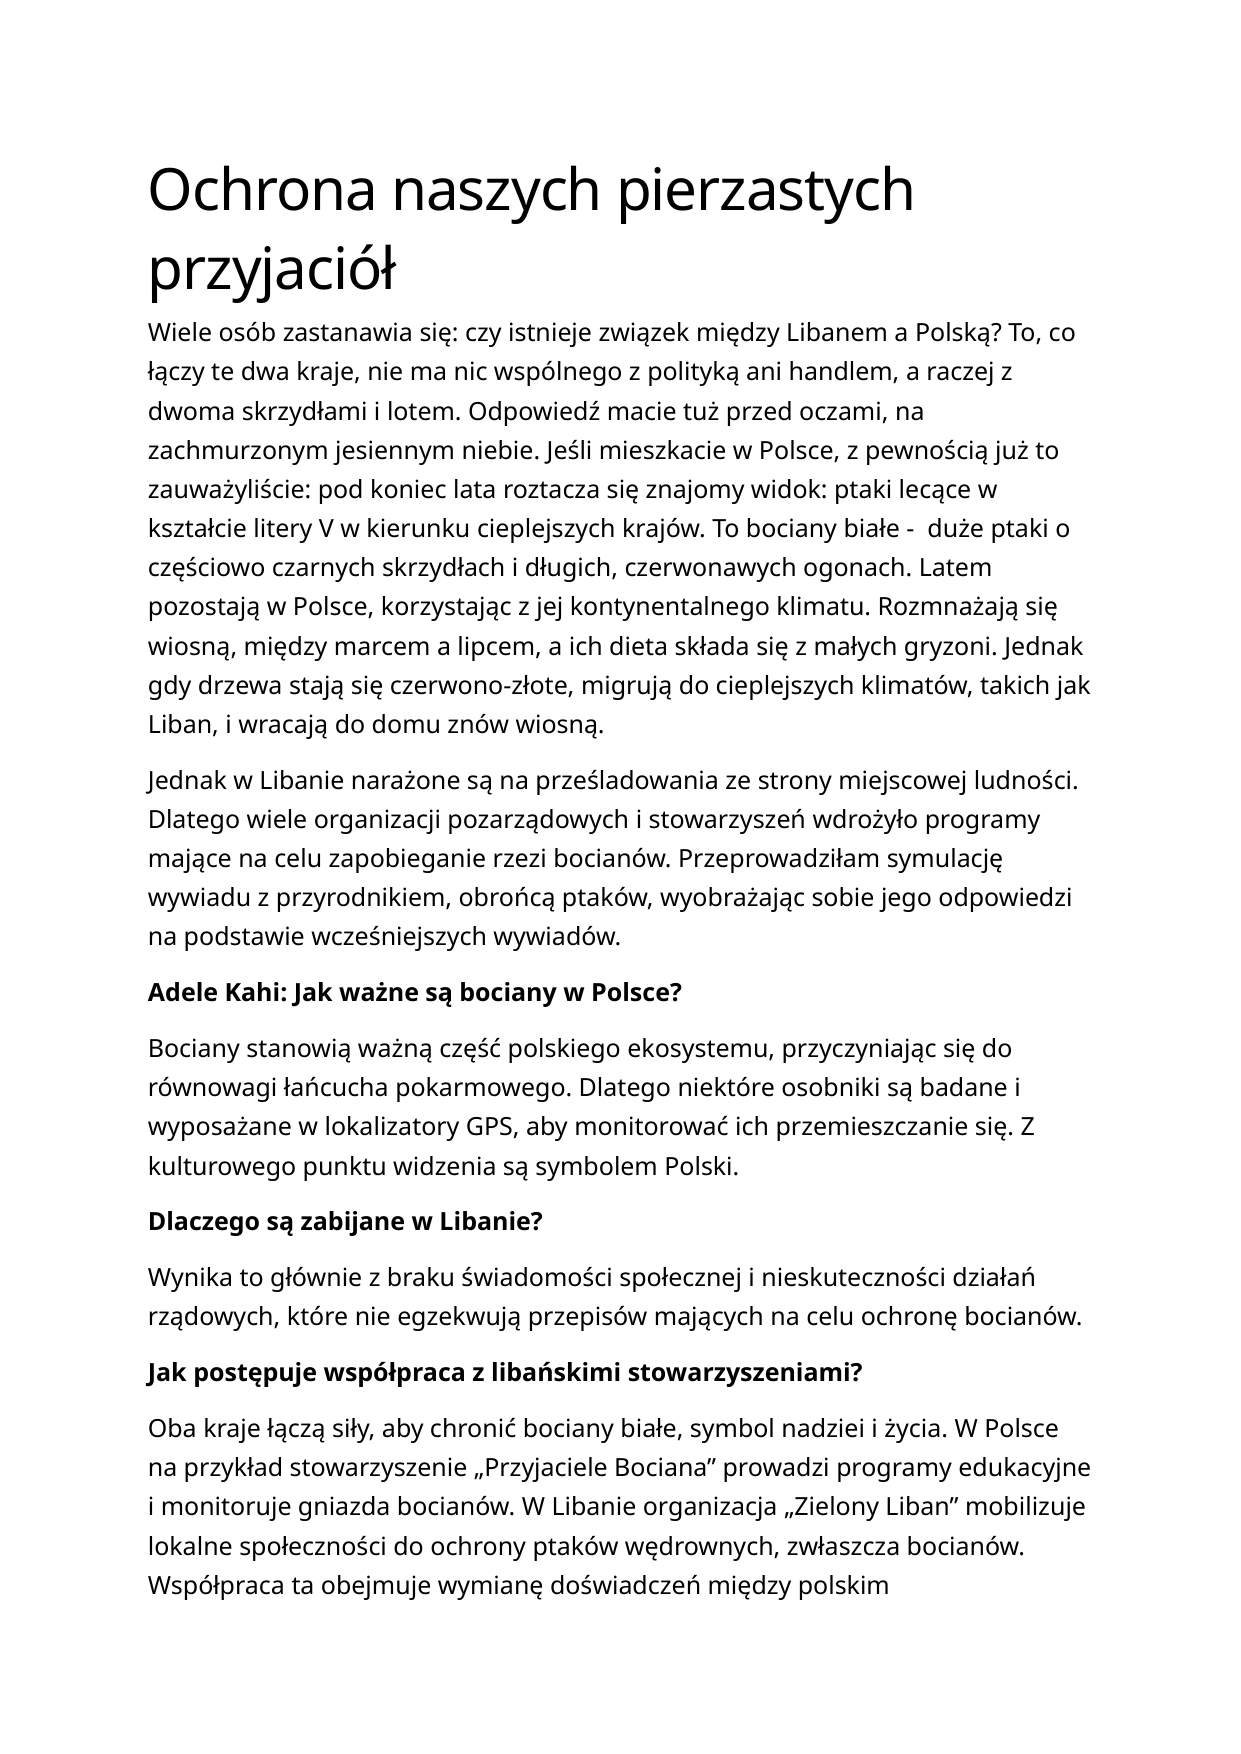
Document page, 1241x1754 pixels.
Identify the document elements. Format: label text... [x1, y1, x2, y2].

text Adele Kahi: Jak ważne są bociany w Polsce? [148, 975, 1093, 1009]
text Jak postępuje współpraca z libańskimi stowarzyszeniami? [148, 1355, 1093, 1389]
title Ochrona naszych pierzastych przyjaciół [148, 148, 1093, 307]
text Bociany stanowią ważną część polskiego ekosystemu, przyczyniając się do równowagi łańcucha pokarmowego. Dlatego niektóre osobniki są badane i wyposażane w lokalizatory GPS, aby monitorować ich przemieszczanie się. Z kulturowego punktu widzenia są symbolem Polski. [148, 1031, 1093, 1182]
text Wynika to głównie z braku świadomości społecznej i nieskuteczności działań rządowych, które nie egzekwują przepisów mających na celu ochronę bocianów. [148, 1260, 1093, 1333]
text Wiele osób zastanawia się: czy istnieje związek między Libanem a Polską? To, co łączy te dwa kraje, nie ma nic wspólnego z polityką ani handlem, a raczej z dwoma skrzydłami i lotem. Odpowiedź macie tuż przed oczami, na zachmurzonym jesiennym niebie. Jeśli mieszkacie w Polsce, z pewnością już to zauważyliście: pod koniec lata roztacza się znajomy widok: ptaki lecące w kształcie litery V w kierunku cieplejszych krajów. To bociany białe - duże ptaki o częściowo czarnych skrzydłach i długich, czerwonawych ogonach. Latem pozostają w Polsce, korzystając z jej kontynentalnego klimatu. Rozmnażają się wiosną, między marcem a lipcem, a ich dieta składa się z małych gryzoni. Jednak gdy drzewa stają się czerwono-złote, migrują do cieplejszych klimatów, takich jak Liban, i wracają do domu znów wiosną. [148, 315, 1093, 741]
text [148, 1411, 1093, 1601]
text Dlaczego są zabijane w Libanie? [148, 1204, 1093, 1238]
text Jednak w Libanie narażone są na prześladowania ze strony miejscowej ludności. Dlatego wiele organizacji pozarządowych i stowarzyszeń wdrożyło programy mające na celu zapobieganie rzezi bocianów. Przeprowadziłam symulację wywiadu z przyrodnikiem, obrońcą ptaków, wyobrażając sobie jego odpowiedzi na podstawie wcześniejszych wywiadów. [148, 762, 1093, 953]
